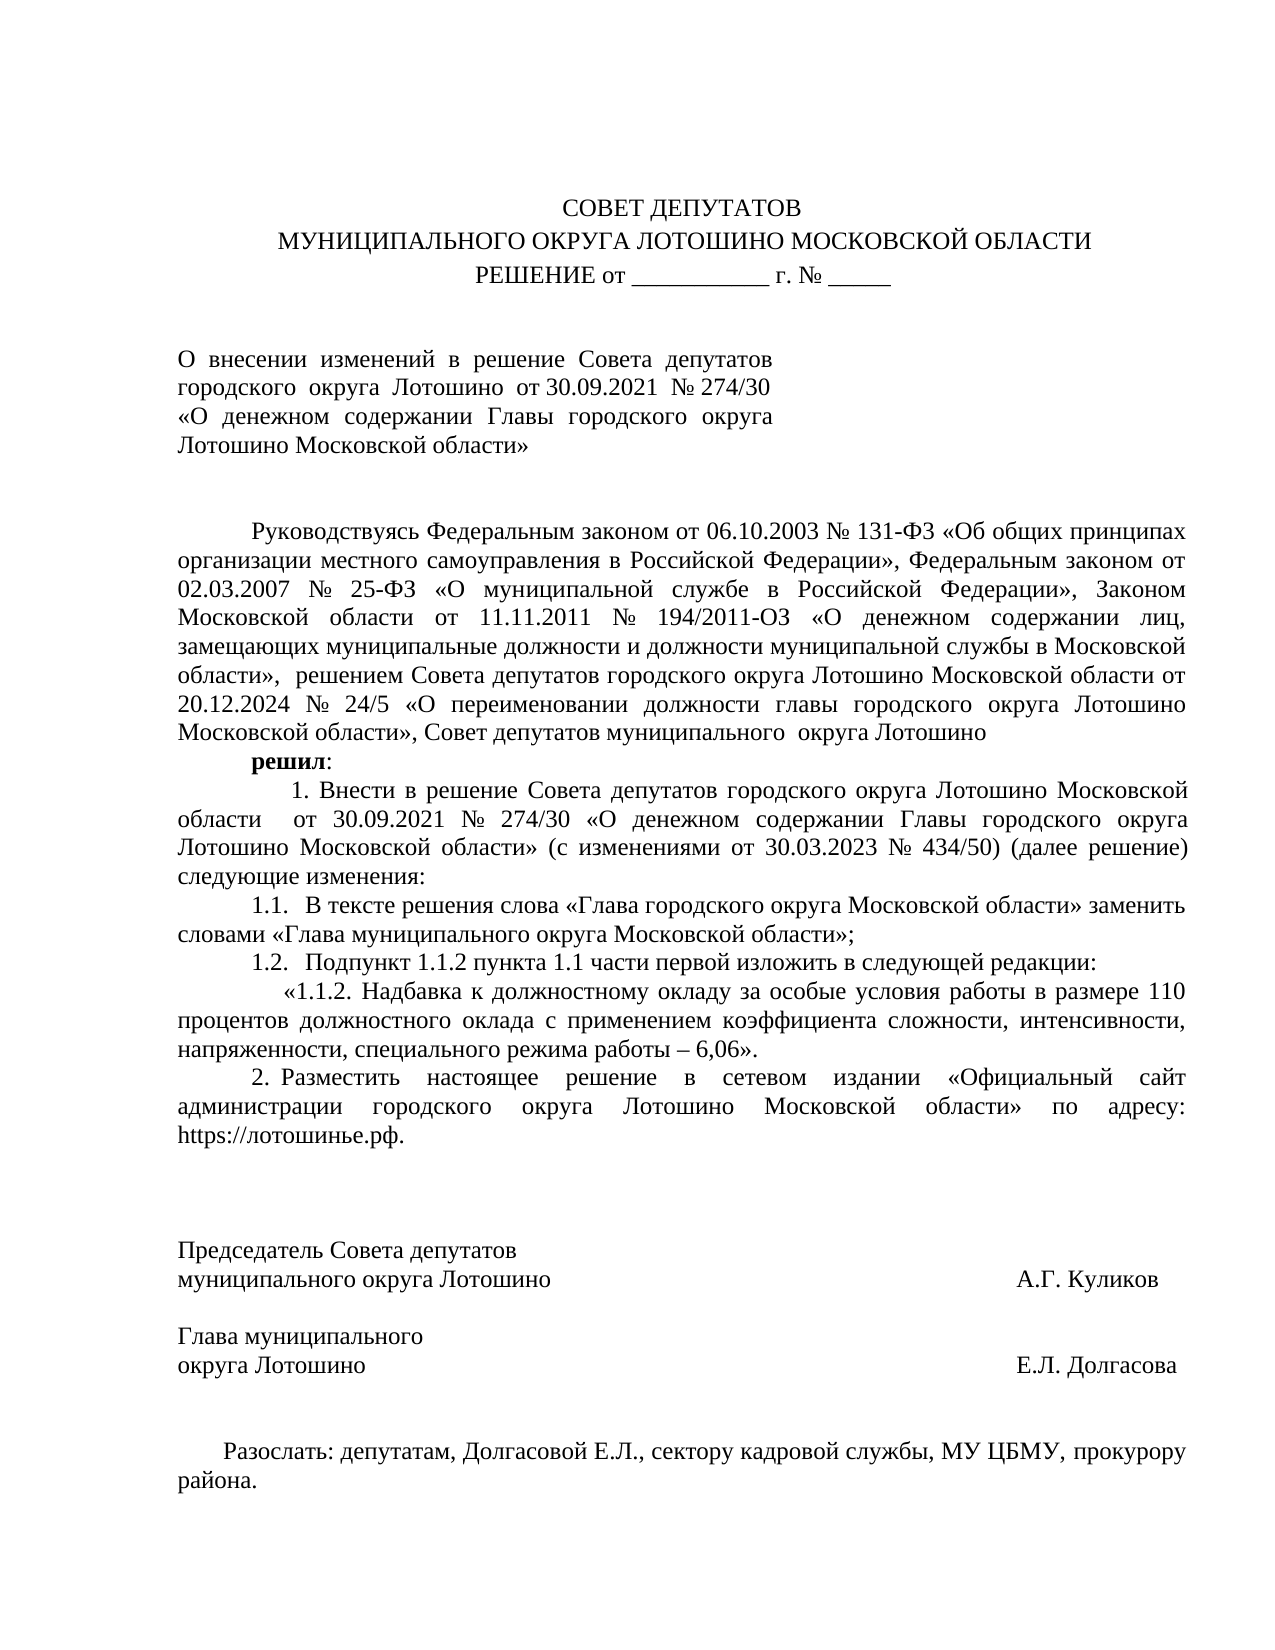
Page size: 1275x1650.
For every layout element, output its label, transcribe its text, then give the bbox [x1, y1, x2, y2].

text СОВЕТ ДЕПУТАТОВ [177, 59, 1186, 223]
text «О денежном содержании Главы городского округа Лотошино Московской области» [177, 401, 773, 459]
text Разослать: депутатам, Долгасовой Е.Л., сектору кадровой службы, МУ ЦБМУ, прокурору района. [177, 1436, 1186, 1494]
text МУНИЦИПАЛЬНОГО ОКРУГА ЛОТОШИНО МОСКОВСКОЙ ОБЛАСТИ [177, 223, 1186, 256]
text Глава муниципального [177, 1321, 1186, 1350]
text решил: [177, 746, 1186, 775]
text РЕШЕНИЕ от ___________ г. № _____ [179, 256, 1186, 290]
text округа Лотошино Е.Л. Долгасова [177, 1350, 1186, 1379]
list В тексте решения слова «Глава городского округа Московской области» заменить словами «Глава муниципального округа Московской области»; [177, 890, 1186, 947]
text Руководствуясь Федеральным законом от 06.10.2003 № 131-Ф3 «Об общих принципах организации местного самоуправления в Российской Федерации», Федеральным законом от 02.03.2007 № 25-ФЗ «О муниципальной службе в Российской Федерации», Законом Московской области от 11.11.2011 № 194/2011-ОЗ «О денежном содержании лиц, замещающих муниципальные должности и должности муниципальной службы в Московской области», решением Совета депутатов городского округа Лотошино Московской области от 20.12.2024 № 24/5 «О переименовании должности главы городского округа Лотошино Московской области», Совет депутатов муниципального округа Лотошино [177, 516, 1186, 746]
text «1.1.2. Надбавка к должностному окладу за особые условия работы в размере 110 процентов должностного оклада с применением коэффициента сложности, интенсивности, напряженности, специального режима работы – 6,06». [177, 976, 1186, 1062]
text 1. Внести в решение Совета депутатов городского округа Лотошино Московской области от 30.09.2021 № 274/30 «О денежном содержании Главы городского округа Лотошино Московской области» (с изменениями от 30.03.2023 № 434/50) (далее решение) следующие изменения: [177, 775, 1189, 890]
text Председатель Совета депутатов [177, 1235, 1186, 1264]
list Разместить настоящее решение в сетевом издании «Официальный сайт администрации городского округа Лотошино Московской области» по адресу: https://лотошинье.рф. [177, 1062, 1186, 1149]
text муниципального округа Лотошино А.Г. Куликов [177, 1264, 1186, 1292]
list Подпункт 1.1.2 пункта 1.1 части первой изложить в следующей редакции: [177, 947, 1186, 976]
text О внесении изменений в решение Совета депутатов городского округа Лотошино от 30.09.2021 № 274/30 [177, 344, 773, 401]
